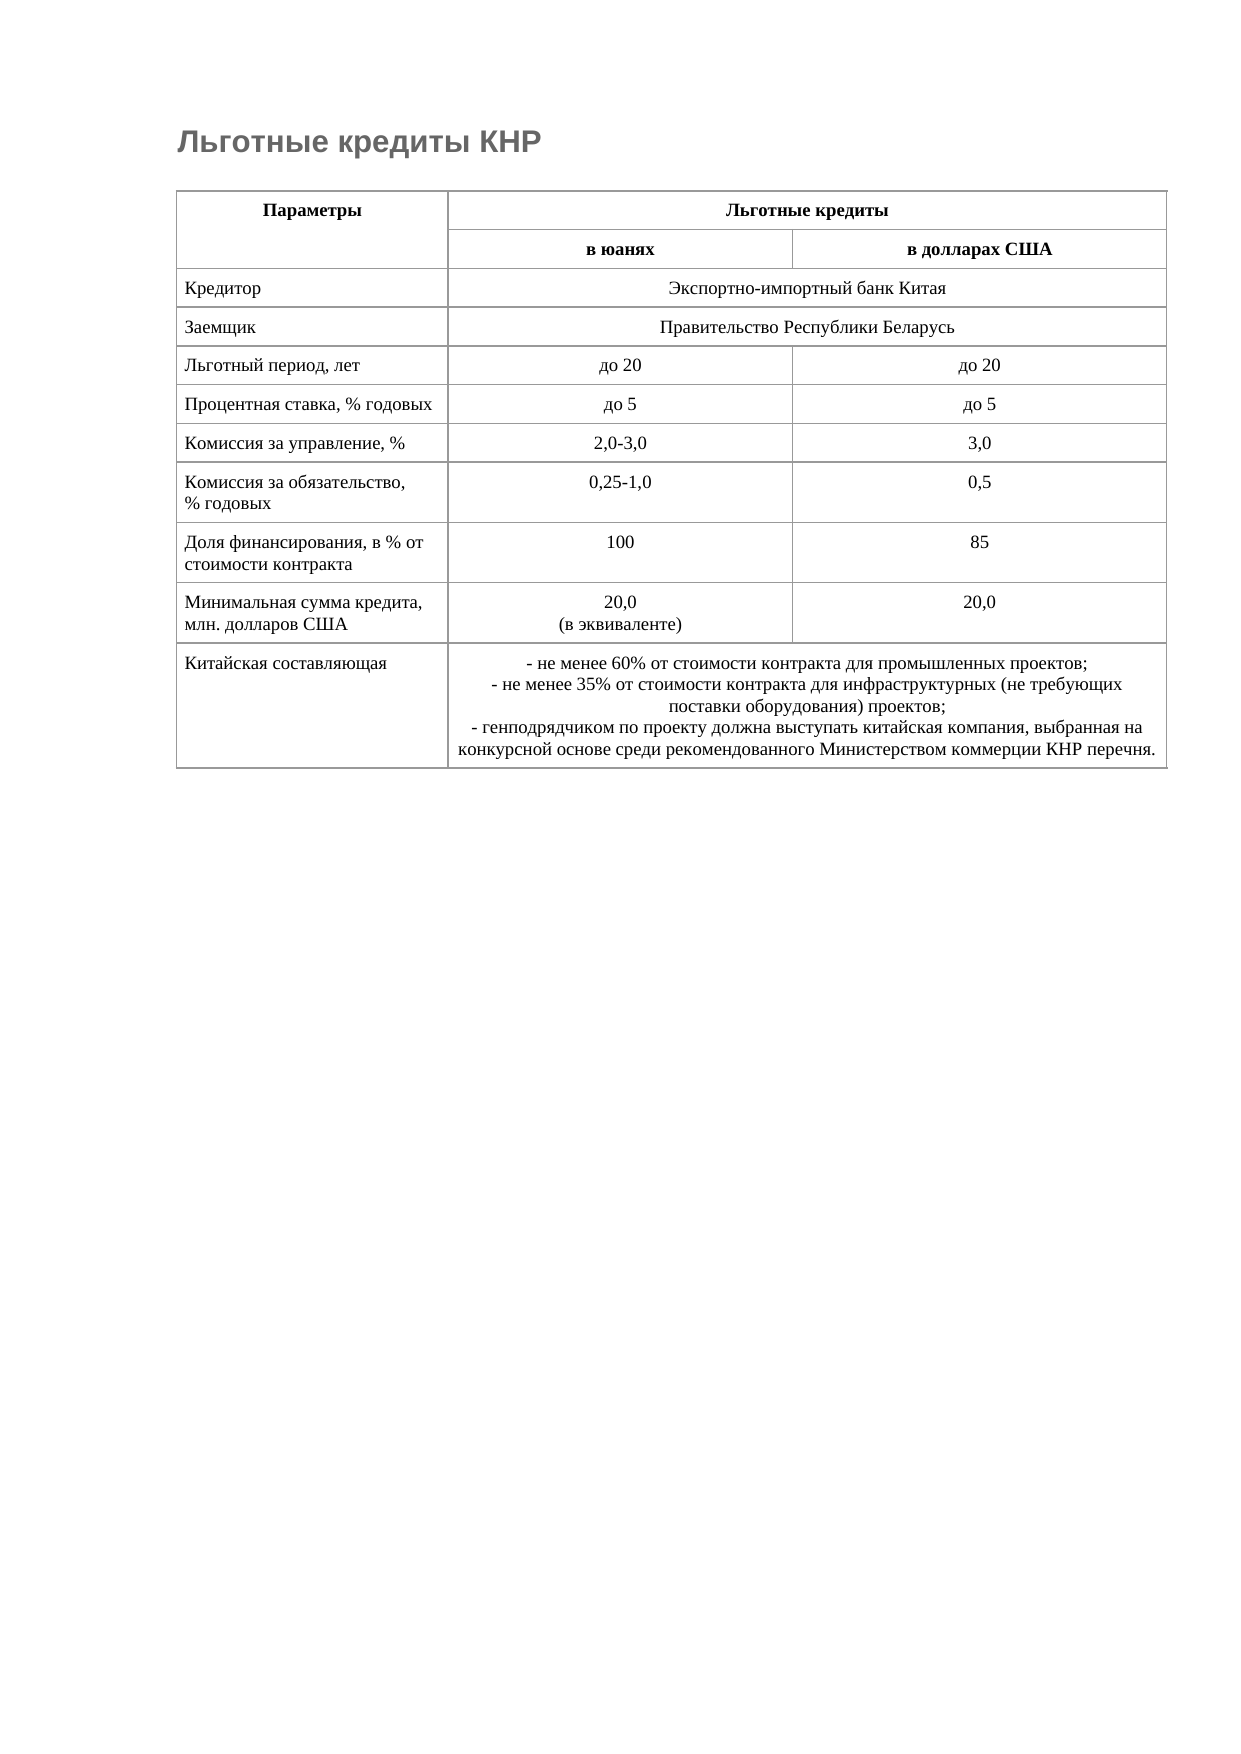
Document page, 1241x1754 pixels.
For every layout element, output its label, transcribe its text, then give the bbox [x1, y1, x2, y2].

table_cell до 20 [449, 347, 792, 384]
table_cell в долларах США [793, 230, 1166, 267]
table_cell 0,25-1,0 [449, 463, 792, 522]
table_header Параметры [177, 192, 447, 267]
table_cell Процентная ставка, % годовых [177, 385, 447, 422]
table_cell Комиссия за управление, % [177, 424, 447, 461]
table_cell Заемщик [177, 308, 447, 345]
text Льготные кредиты КНР [177, 118, 1152, 159]
table_cell Китайская составляющая [177, 644, 447, 767]
table_header Льготные кредиты [449, 192, 1166, 229]
table_cell Минимальная сумма кредита, млн. долларов США [177, 583, 447, 642]
table_cell Комиссия за обязательство, % годовых [177, 463, 447, 522]
table_cell в юанях [449, 230, 792, 267]
table_cell до 5 [449, 385, 792, 422]
table_cell Кредитор [177, 269, 447, 306]
table_cell - не менее 60% от стоимости контракта для промышленных проектов; - не менее 35% от стоимости контракта для инфраструктурных (не требующих поставки оборудования) проектов; - генподрядчиком по проекту должна выступать китайская компания, выбранная на конкурсной основе среди рекомендованного Министерством коммерции КНР перечня. [449, 644, 1166, 767]
table_cell 0,5 [793, 463, 1166, 522]
table_cell Правительство Республики Беларусь [449, 308, 1166, 345]
table_cell до 20 [793, 347, 1166, 384]
table_cell Доля финансирования, в % от стоимости контракта [177, 523, 447, 582]
table_cell 20,0 [793, 583, 1166, 642]
table_cell 2,0-3,0 [449, 424, 792, 461]
table_cell до 5 [793, 385, 1166, 422]
table_cell Экспортно-импортный банк Китая [449, 269, 1166, 306]
table_cell Льготный период, лет [177, 347, 447, 384]
table_cell 85 [793, 523, 1166, 582]
table_cell 20,0 (в эквиваленте) [449, 583, 792, 642]
table_cell 3,0 [793, 424, 1166, 461]
table_cell 100 [449, 523, 792, 582]
